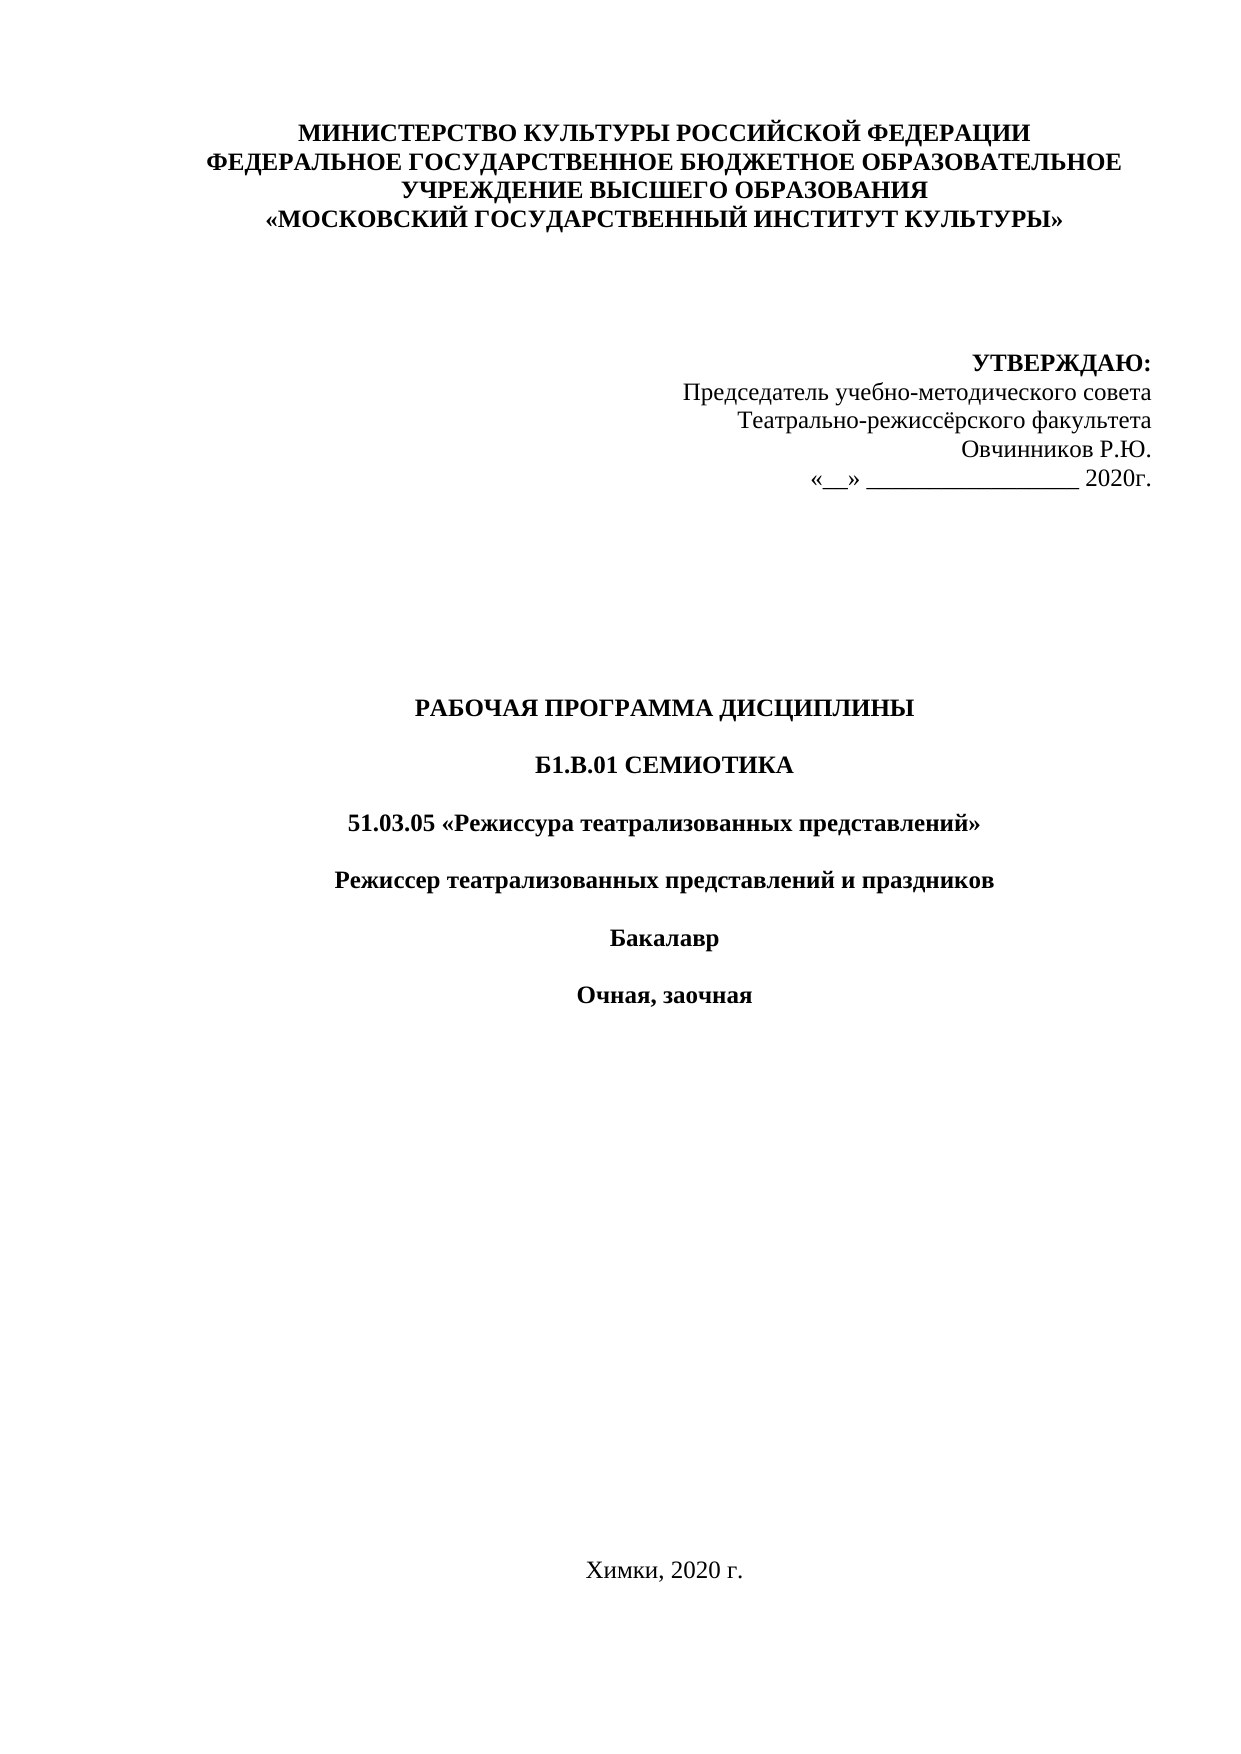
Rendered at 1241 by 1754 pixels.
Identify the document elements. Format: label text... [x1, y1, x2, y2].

text РАБОЧАЯ ПРОГРАММА ДИСЦИПЛИНЫ [177, 693, 1152, 722]
text Овчинников Р.Ю. [177, 434, 1152, 463]
text Б1.В.01 СЕМИОТИКА [177, 751, 1152, 779]
text Химки, 2020 г. [177, 1556, 1152, 1584]
text «__» _________________ 2020г. [177, 463, 1152, 492]
text ФЕДЕРАЛЬНОЕ ГОСУДАРСТВЕННОЕ БЮДЖЕТНОЕ ОБРАЗОВАТЕЛЬНОЕ УЧРЕЖДЕНИЕ ВЫСШЕГО ОБРАЗОВАНИЯ [177, 147, 1152, 204]
text УТВЕРЖДАЮ: [177, 348, 1152, 377]
text 51.03.05 «Режиссура театрализованных представлений» [177, 808, 1152, 837]
text Театрально-режиссёрского факультета [177, 406, 1152, 434]
text Режиссер театрализованных представлений и праздников [177, 866, 1152, 894]
text Очная, заочная [177, 981, 1152, 1009]
text МИНИСТЕРСТВО КУЛЬТУРЫ РОССИЙСКОЙ ФЕДЕРАЦИИ [177, 118, 1152, 147]
text Бакалавр [177, 923, 1152, 952]
text «МОСКОВСКИЙ ГОСУДАРСТВЕННЫЙ ИНСТИТУТ КУЛЬТУРЫ» [177, 204, 1152, 233]
text Председатель учебно-методического совета [177, 377, 1152, 406]
